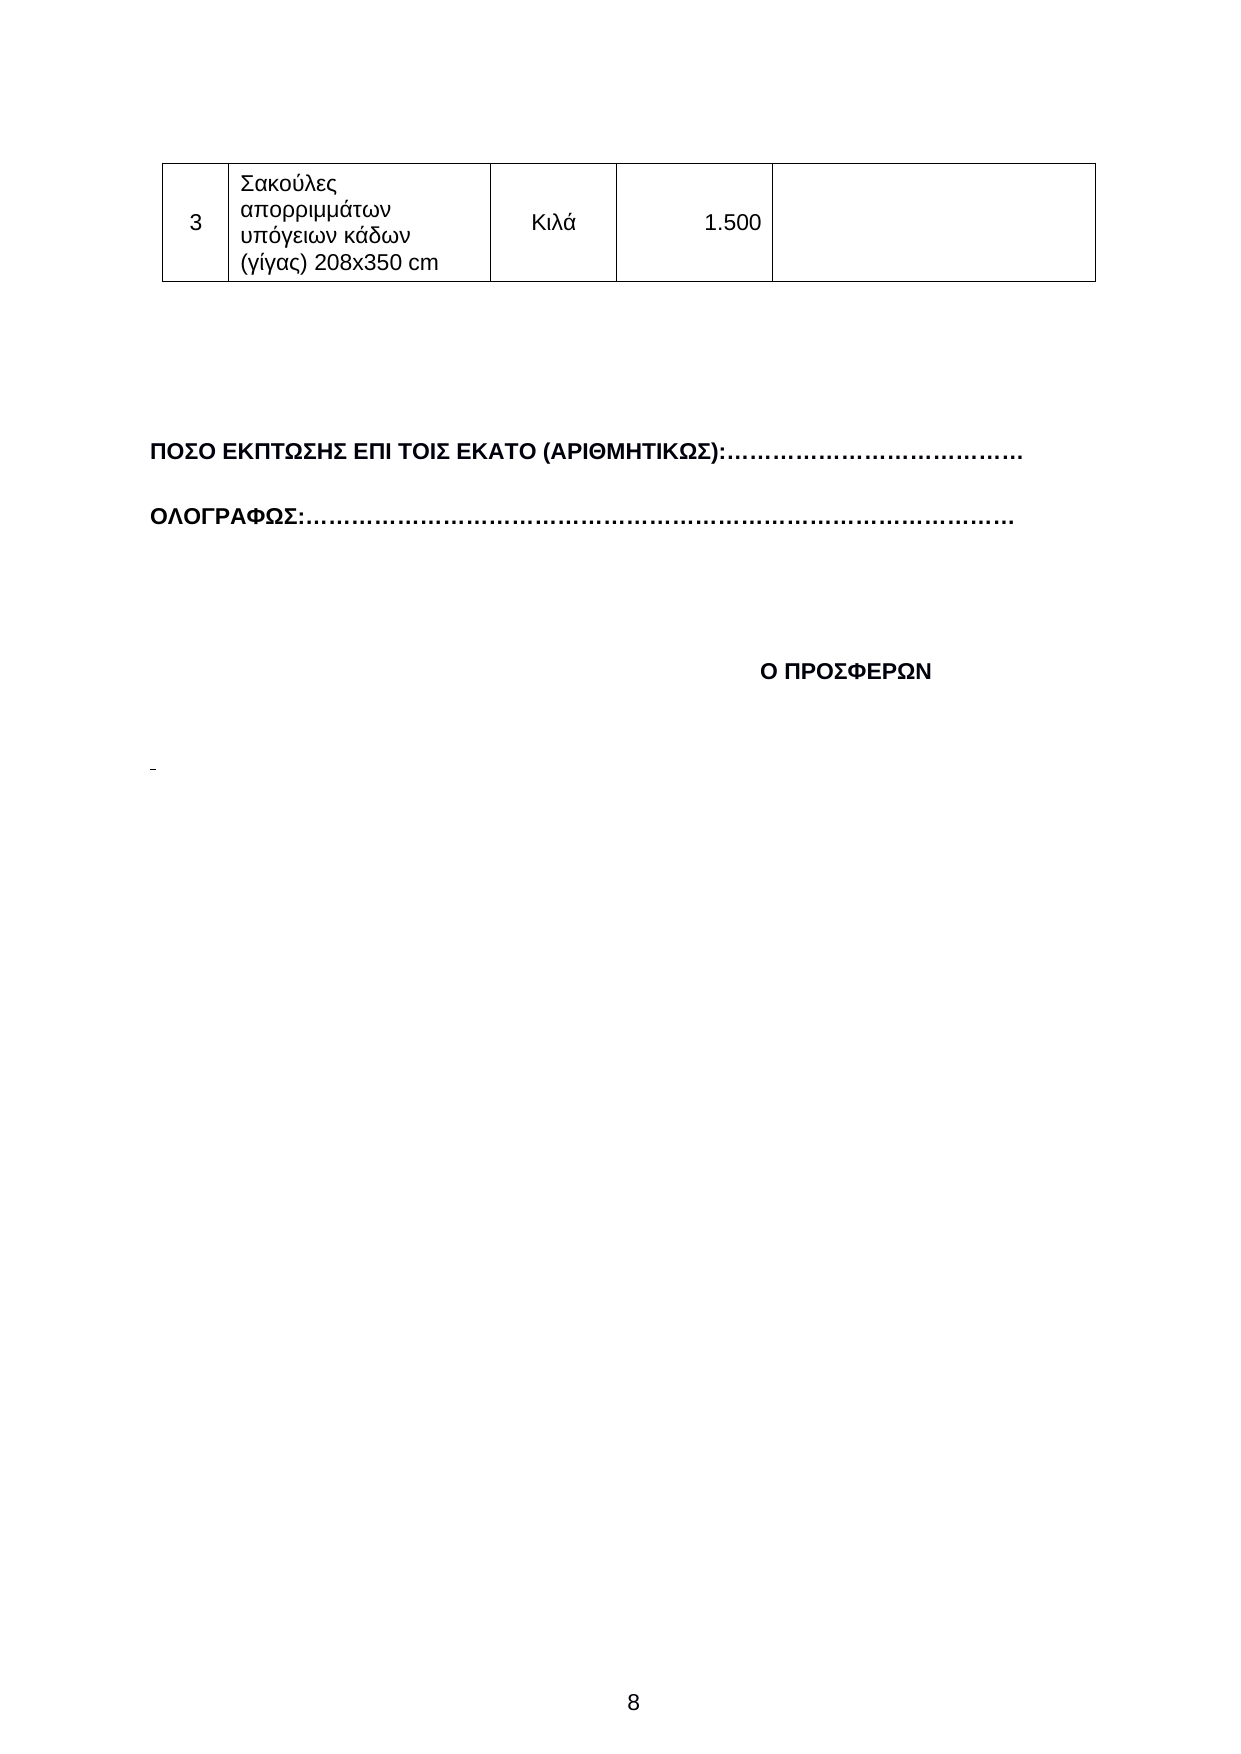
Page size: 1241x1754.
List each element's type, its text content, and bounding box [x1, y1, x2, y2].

table_cell 1.500 [617, 164, 772, 281]
table_cell 3 [163, 164, 228, 281]
table_cell Σακούλες απορριμμάτων υπόγειων κάδων (γίγας) 208x350 cm [229, 164, 490, 281]
text ΠΟΣΟ ΕΚΠΤΩΣΗΣ ΕΠΙ ΤΟΙΣ ΕΚΑΤΟ (ΑΡΙΘΜΗΤΙΚΩΣ):………………………………… [150, 438, 1117, 490]
text Ο ΠΡΟΣΦΕΡΩΝ [500, 658, 1117, 685]
table_cell [921, 164, 1095, 281]
text ΟΛΟΓΡΑΦΩΣ:………………………………………………………………………………… [150, 503, 1117, 529]
table_cell [773, 164, 921, 281]
table_cell Κιλά [491, 164, 616, 281]
